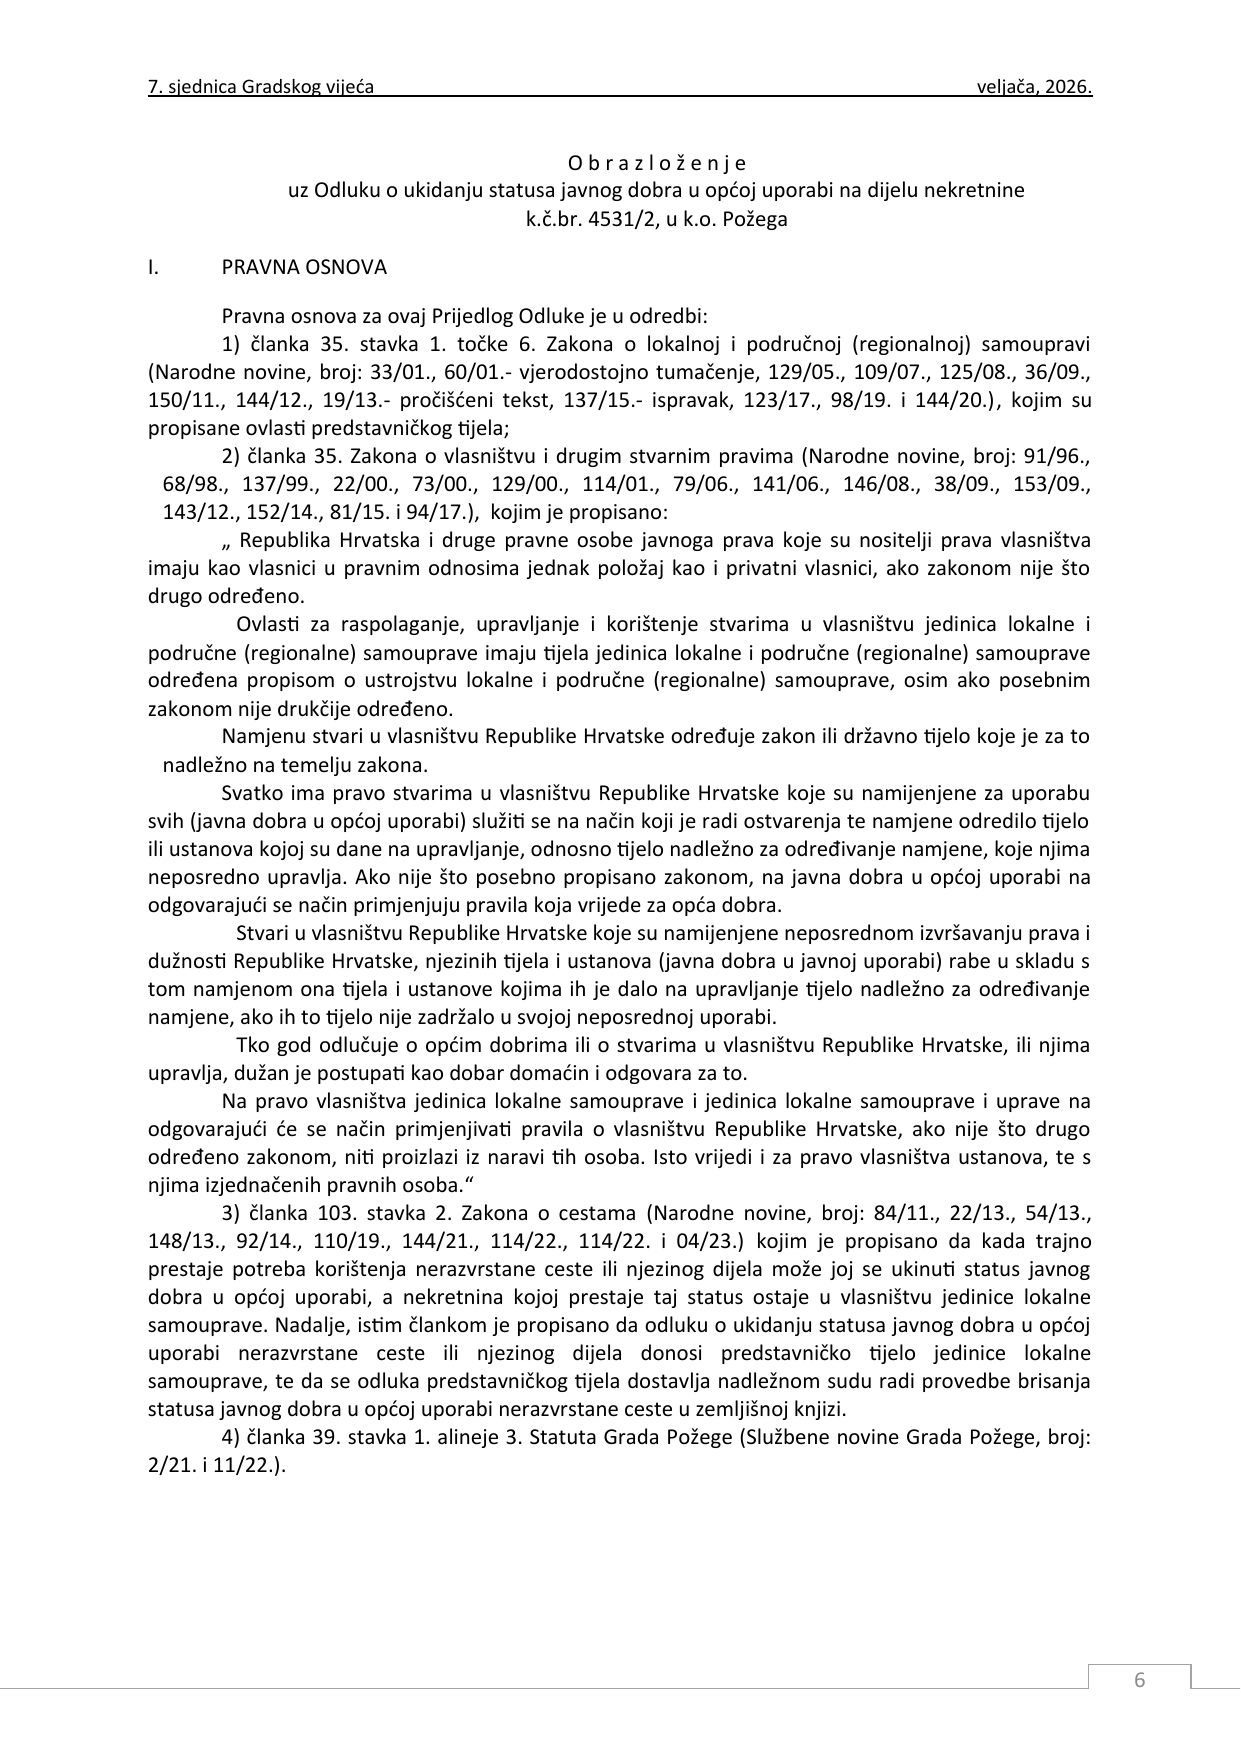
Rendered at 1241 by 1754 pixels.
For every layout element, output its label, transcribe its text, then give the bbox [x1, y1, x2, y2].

text O b r a z l o ž e n j e [148, 148, 1093, 176]
text Na pravo vlasništva jedinica lokalne samouprave i jedinica lokalne samouprave i uprave na odgovarajući će se način primjenjivati pravila o vlasništvu Republike Hrvatske, ako nije što drugo određeno zakonom, niti proizlazi iz naravi tih osoba. Isto vrijedi i za pravo vlasništva ustanova, te s njima izjednačenih pravnih osoba.“ [148, 1086, 1093, 1198]
text Ovlasti za raspolaganje, upravljanje i korištenje stvarima u vlasništvu jedinica lokalne i područne (regionalne) samouprave imaju tijela jedinica lokalne i područne (regionalne) samouprave određena propisom o ustrojstvu lokalne i područne (regionalne) samouprave, osim ako posebnim zakonom nije drukčije određeno. [148, 609, 1093, 722]
text Pravna osnova za ovaj Prijedlog Odluke je u odredbi: [148, 301, 1093, 329]
text k.č.br. 4531/2, u k.o. Požega [148, 204, 1093, 232]
text 3) članka 103. stavka 2. Zakona o cestama (Narodne novine, broj: 84/11., 22/13., 54/13., 148/13., 92/14., 110/19., 144/21., 114/22., 114/22. i 04/23.) kojim je propisano da kada trajno prestaje potreba korištenja nerazvrstane ceste ili njezinog dijela može joj se ukinuti status javnog dobra u općoj uporabi, a nekretnina kojoj prestaje taj status ostaje u vlasništvu jedinice lokalne samouprave. Nadalje, istim člankom je propisano da odluku o ukidanju statusa javnog dobra u općoj uporabi nerazvrstane ceste ili njezinog dijela donosi predstavničko tijelo jedinice lokalne samouprave, te da se odluka predstavničkog tijela dostavlja nadležnom sudu radi provedbe brisanja statusa javnog dobra u općoj uporabi nerazvrstane ceste u zemljišnoj knjizi. [148, 1198, 1093, 1422]
text uz Odluku o ukidanju statusa javnog dobra u općoj uporabi na dijelu nekretnine [148, 176, 1093, 204]
text I. PRAVNA OSNOVA [148, 252, 1093, 281]
text 4) članka 39. stavka 1. alineje 3. Statuta Grada Požege (Službene novine Grada Požege, broj: 2/21. i 11/22.). [148, 1422, 1093, 1478]
text Tko god odlučuje o općim dobrima ili o stvarima u vlasništvu Republike Hrvatske, ili njima upravlja, dužan je postupati kao dobar domaćin i odgovara za to. [148, 1030, 1093, 1086]
text Stvari u vlasništvu Republike Hrvatske koje su namijenjene neposrednom izvršavanju prava i dužnosti Republike Hrvatske, njezinih tijela i ustanova (javna dobra u javnoj uporabi) rabe u skladu s tom namjenom ona tijela i ustanove kojima ih je dalo na upravljanje tijelo nadležno za određivanje namjene, ako ih to tijelo nije zadržalo u svojoj neposrednoj uporabi. [148, 918, 1093, 1030]
text 1) članka 35. stavka 1. točke 6. Zakona o lokalnoj i područnoj (regionalnoj) samoupravi (Narodne novine, broj: 33/01., 60/01.- vjerodostojno tumačenje, 129/05., 109/07., 125/08., 36/09., 150/11., 144/12., 19/13.- pročišćeni tekst, 137/15.- ispravak, 123/17., 98/19. i 144/20.), kojim su propisane ovlasti predstavničkog tijela; [148, 329, 1093, 441]
text Namjenu stvari u vlasništvu Republike Hrvatske određuje zakon ili državno tijelo koje je za to nadležno na temelju zakona. [162, 722, 1093, 778]
text Svatko ima pravo stvarima u vlasništvu Republike Hrvatske koje su namijenjene za uporabu svih (javna dobra u općoj uporabi) služiti se na način koji je radi ostvarenja te namjene odredilo tijelo ili ustanova kojoj su dane na upravljanje, odnosno tijelo nadležno za određivanje namjene, koje njima neposredno upravlja. Ako nije što posebno propisano zakonom, na javna dobra u općoj uporabi na odgovarajući se način primjenjuju pravila koja vrijede za opća dobra. [148, 778, 1093, 918]
text 2) članka 35. Zakona o vlasništvu i drugim stvarnim pravima (Narodne novine, broj: 91/96., 68/98., 137/99., 22/00., 73/00., 129/00., 114/01., 79/06., 141/06., 146/08., 38/09., 153/09., 143/12., 152/14., 81/15. i 94/17.), kojim je propisano: [162, 441, 1093, 526]
text „ Republika Hrvatska i druge pravne osobe javnoga prava koje su nositelji prava vlasništva imaju kao vlasnici u pravnim odnosima jednak položaj kao i privatni vlasnici, ako zakonom nije što drugo određeno. [148, 526, 1093, 609]
